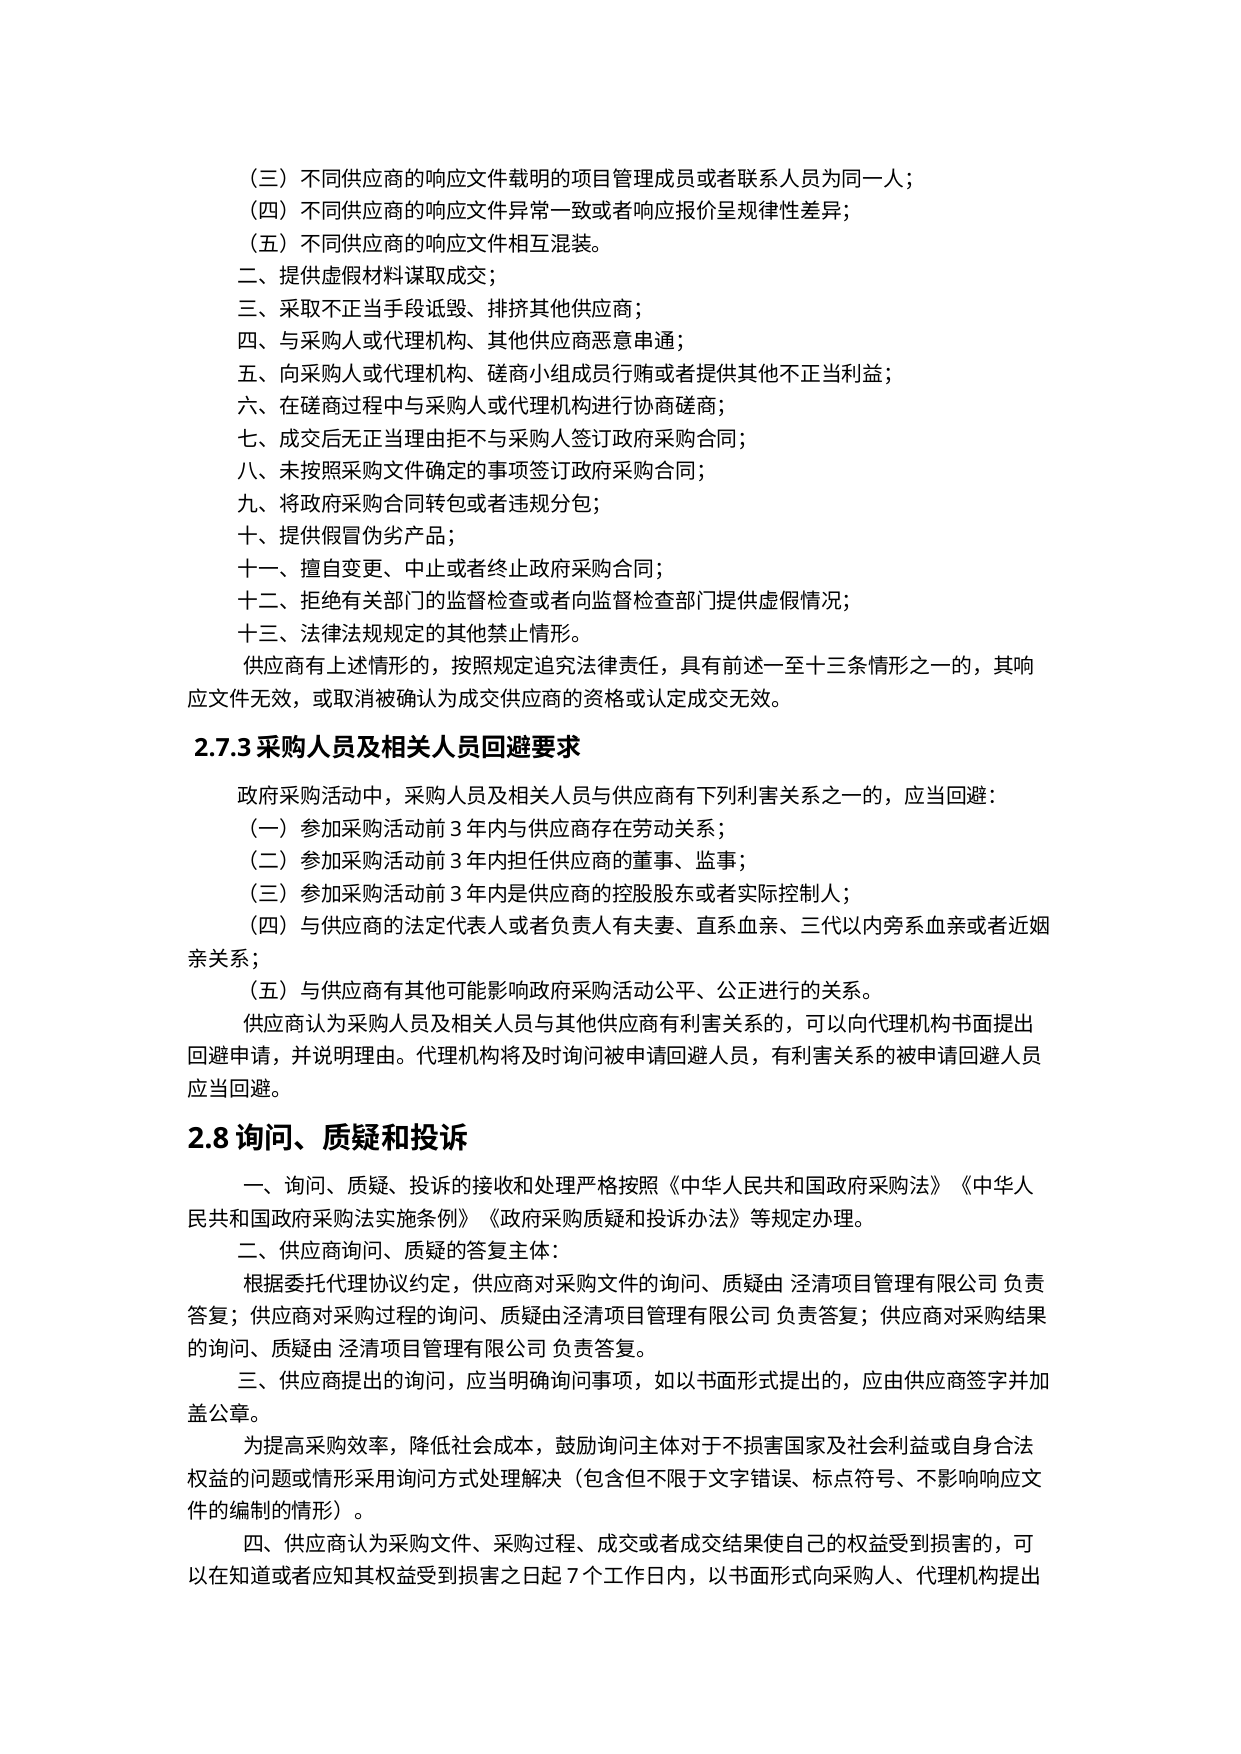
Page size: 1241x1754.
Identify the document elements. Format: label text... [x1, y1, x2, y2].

text 2.7.3采购人员及相关人员回避要求 [187, 714, 1053, 779]
text 十二、拒绝有关部门的监督检查或者向监督检查部门提供虚假情况； [187, 584, 1053, 617]
text 二、提供虚假材料谋取成交； [187, 259, 1053, 292]
text （四）不同供应商的响应文件异常一致或者响应报价呈规律性差异； [187, 194, 1053, 227]
text 供应商有上述情形的，按照规定追究法律责任，具有前述一至十三条情形之一的，其响应文件无效，或取消被确认为成交供应商的资格或认定成交无效。 [187, 649, 1053, 714]
text 政府采购活动中，采购人员及相关人员与供应商有下列利害关系之一的，应当回避： [187, 779, 1053, 812]
text （五）与供应商有其他可能影响政府采购活动公平、公正进行的关系。 [187, 974, 1053, 1007]
text 六、在磋商过程中与采购人或代理机构进行协商磋商； [187, 389, 1053, 422]
text 2.8询问、质疑和投诉 [187, 1104, 1053, 1169]
text 四、与采购人或代理机构、其他供应商恶意串通； [187, 324, 1053, 357]
text 二、供应商询问、质疑的答复主体： [187, 1234, 1053, 1267]
text 九、将政府采购合同转包或者违规分包； [187, 487, 1053, 519]
text （四）与供应商的法定代表人或者负责人有夫妻、直系血亲、三代以内旁系血亲或者近姻亲关系； [187, 909, 1053, 974]
text 供应商认为采购人员及相关人员与其他供应商有利害关系的，可以向代理机构书面提出回避申请，并说明理由。代理机构将及时询问被申请回避人员，有利害关系的被申请回避人员应当回避。 [187, 1007, 1053, 1104]
text 为提高采购效率，降低社会成本，鼓励询问主体对于不损害国家及社会利益或自身合法权益的问题或情形采用询问方式处理解决（包含但不限于文字错误、标点符号、不影响响应文件的编制的情形）。 [187, 1429, 1053, 1527]
text 一、询问、质疑、投诉的接收和处理严格按照《中华人民共和国政府采购法》《中华人民共和国政府采购法实施条例》《政府采购质疑和投诉办法》等规定办理。 [187, 1169, 1053, 1234]
text 七、成交后无正当理由拒不与采购人签订政府采购合同； [187, 422, 1053, 454]
text （五）不同供应商的响应文件相互混装。 [187, 227, 1053, 259]
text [187, 1527, 1053, 1592]
text （一）参加采购活动前3年内与供应商存在劳动关系； [187, 812, 1053, 844]
text （三）参加采购活动前3年内是供应商的控股股东或者实际控制人； [187, 877, 1053, 909]
text （三）不同供应商的响应文件载明的项目管理成员或者联系人员为同一人； [187, 162, 1053, 194]
text 三、供应商提出的询问，应当明确询问事项，如以书面形式提出的，应由供应商签字并加盖公章。 [187, 1364, 1053, 1429]
text 五、向采购人或代理机构、磋商小组成员行贿或者提供其他不正当利益； [187, 357, 1053, 389]
text 八、未按照采购文件确定的事项签订政府采购合同； [187, 454, 1053, 487]
text 三、采取不正当手段诋毁、排挤其他供应商； [187, 292, 1053, 324]
text 十三、法律法规规定的其他禁止情形。 [187, 617, 1053, 649]
text （二）参加采购活动前3年内担任供应商的董事、监事； [187, 844, 1053, 877]
text 根据委托代理协议约定，供应商对采购文件的询问、质疑由 泾清项目管理有限公司 负责答复；供应商对采购过程的询问、质疑由泾清项目管理有限公司 负责答复；供应商对采购结果的询问、质疑由 泾清项目管理有限公司 负责答复。 [187, 1267, 1053, 1364]
text 十、提供假冒伪劣产品； [187, 519, 1053, 552]
text 十一、擅自变更、中止或者终止政府采购合同； [187, 552, 1053, 584]
